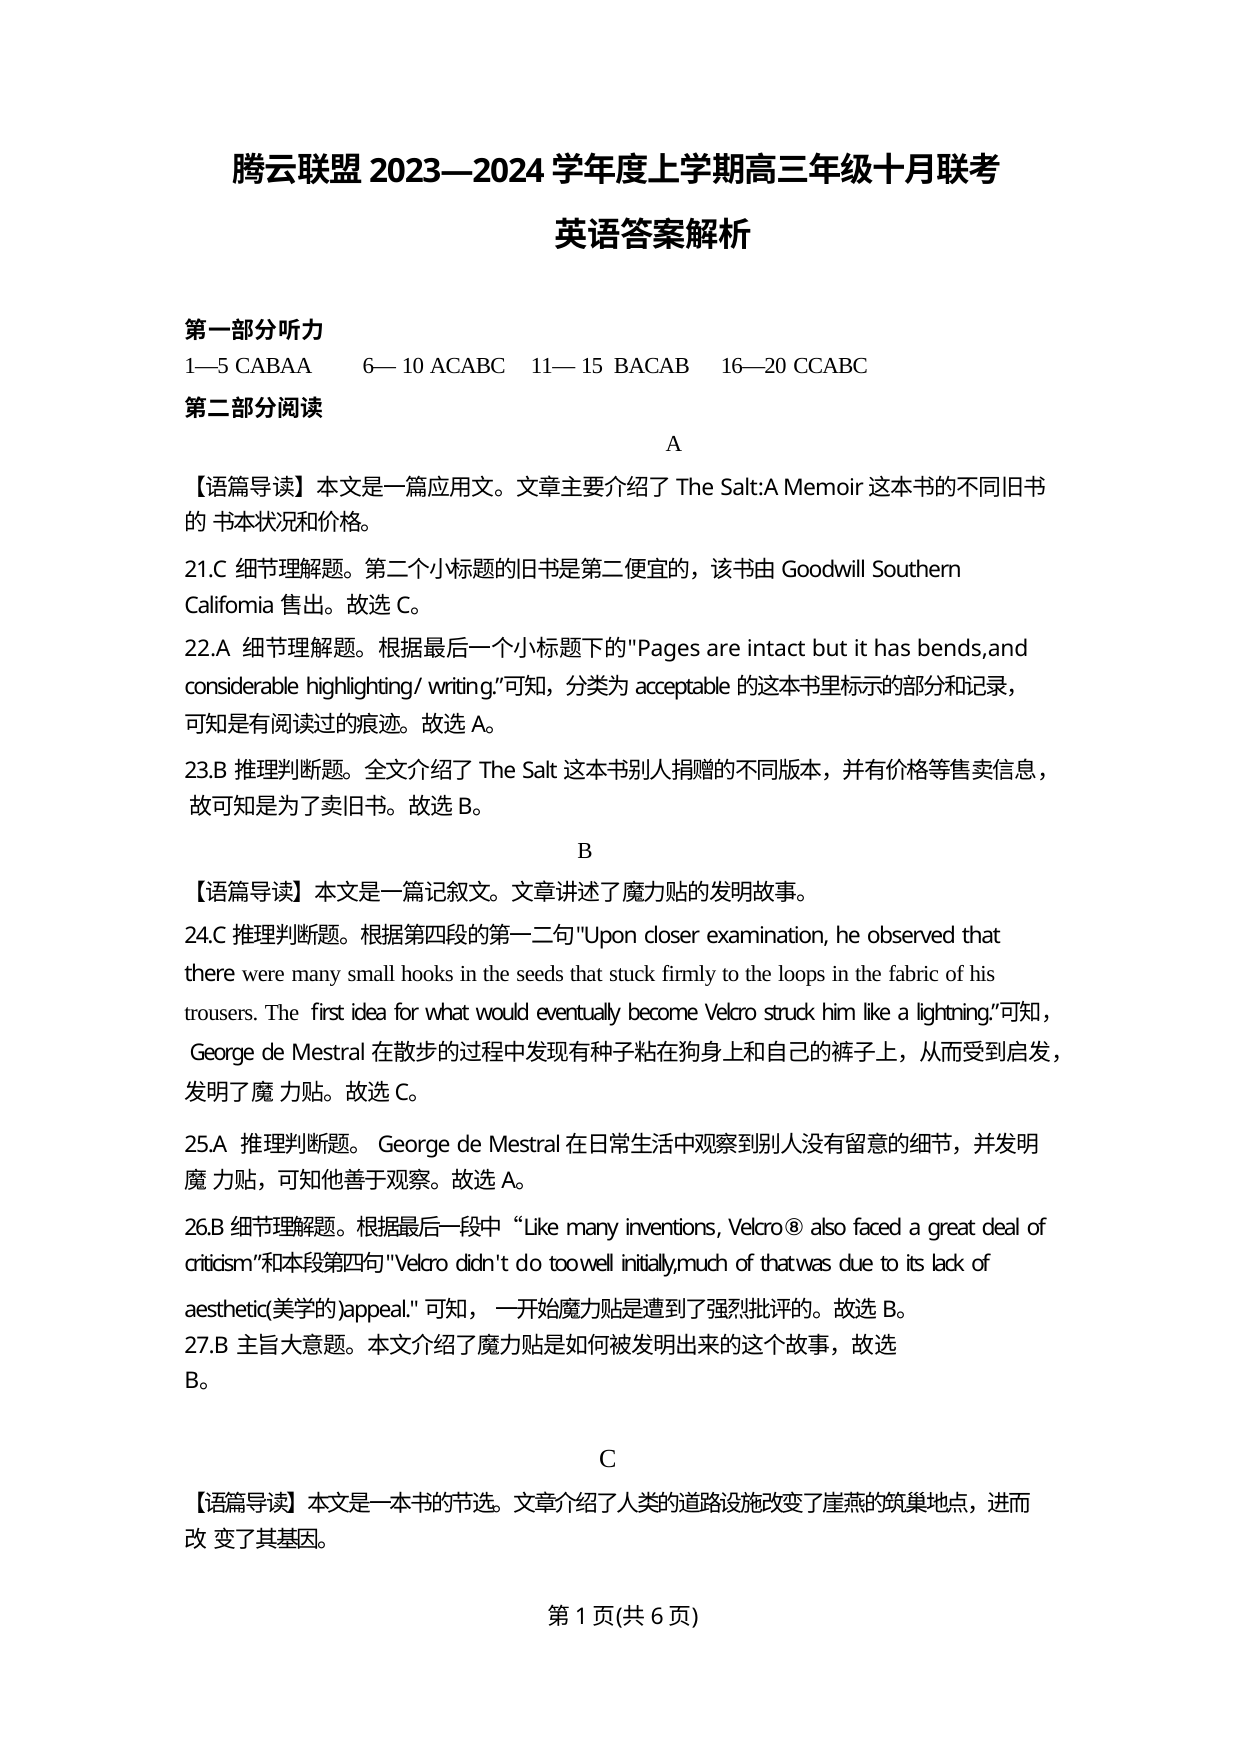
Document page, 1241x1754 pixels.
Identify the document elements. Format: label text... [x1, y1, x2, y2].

text aesthetic(美学的)appeal." 可知， 一开始魔力贴是遭到了强烈批评的。故选B。 27.B 主旨大意题。本文介绍了魔力贴是如何被发明出来的这个故事，故选B。 [184, 1291, 930, 1396]
text 26.B 细节理解题。根据最后一段中“Like many inventions, Velcro⑧ also faced a great deal of criticism”和本段第四句"Velcro didn't do too well initially,much of that was due to its lack of [184, 1208, 1050, 1278]
text 第一部分听力 [184, 314, 1054, 344]
text 腾云联盟2023—2024学年度上学期高三年级十月联考 [233, 159, 1054, 211]
text C [599, 1448, 1054, 1472]
text 【语篇导读】本文是一篇记叙文。文章讲述了魔力贴的发明故事。 [183, 876, 1054, 906]
text A [665, 434, 1054, 455]
text 【语篇导读】本文是一本书的节选。文章介绍了人类的道路设施改变了崖燕的筑巢地点，进而改 变了其基因。 [183, 1485, 1051, 1554]
text 英语答案解析 [554, 211, 1054, 255]
text B [577, 842, 1054, 862]
text 22.A 细节理解题。根据最后一个小标题下的"Pages are intact but it has bends,and considerable highlighting/ writing.”可知，分类为acceptable 的这本书里标示的部分和记录， 可知是有阅读过的痕迹。故选 A。 [184, 630, 1050, 739]
text 【语篇导读】本文是一篇应用文。文章主要介绍了The Salt:A Memoir这本书的不同旧书的 书本状况和价格。 [183, 469, 1051, 537]
text 1—5 CABAA 6— 10 ACABC 11— 15 BACAB 16—20 CCABC [184, 358, 1054, 378]
text 23.B 推理判断题。全文介绍了The Salt 这本书别人捐赠的不同版本，并有价格等售卖信息， 故可知是为了卖旧书。故选B。 [184, 752, 1054, 821]
text 21.C 细节理解题。第二个小标题的旧书是第二便宜的，该书由Goodwill Southern Califomia 售出。故选C。 [184, 551, 1050, 620]
text 第二部分阅读 [184, 392, 1054, 422]
text 24.C 推理判断题。根据第四段的第一二句"Upon closer examination, he observed that there were many small hooks in the seeds that stuck firmly to the loops in the fabric of his trousers. The first idea for what would eventually become Velcro struck him like a lightning.”可知， George de Mestral 在散步的过程中发现有种子粘在狗身上和自己的裤子上，从而受到启发，发明了魔 力贴。故选C。 [184, 917, 1051, 1107]
text 25.A 推理判断题。 George de Mestral在日常生活中观察到别人没有留意的细节，并发明魔 力贴，可知他善于观察。故选A。 [184, 1126, 1046, 1195]
